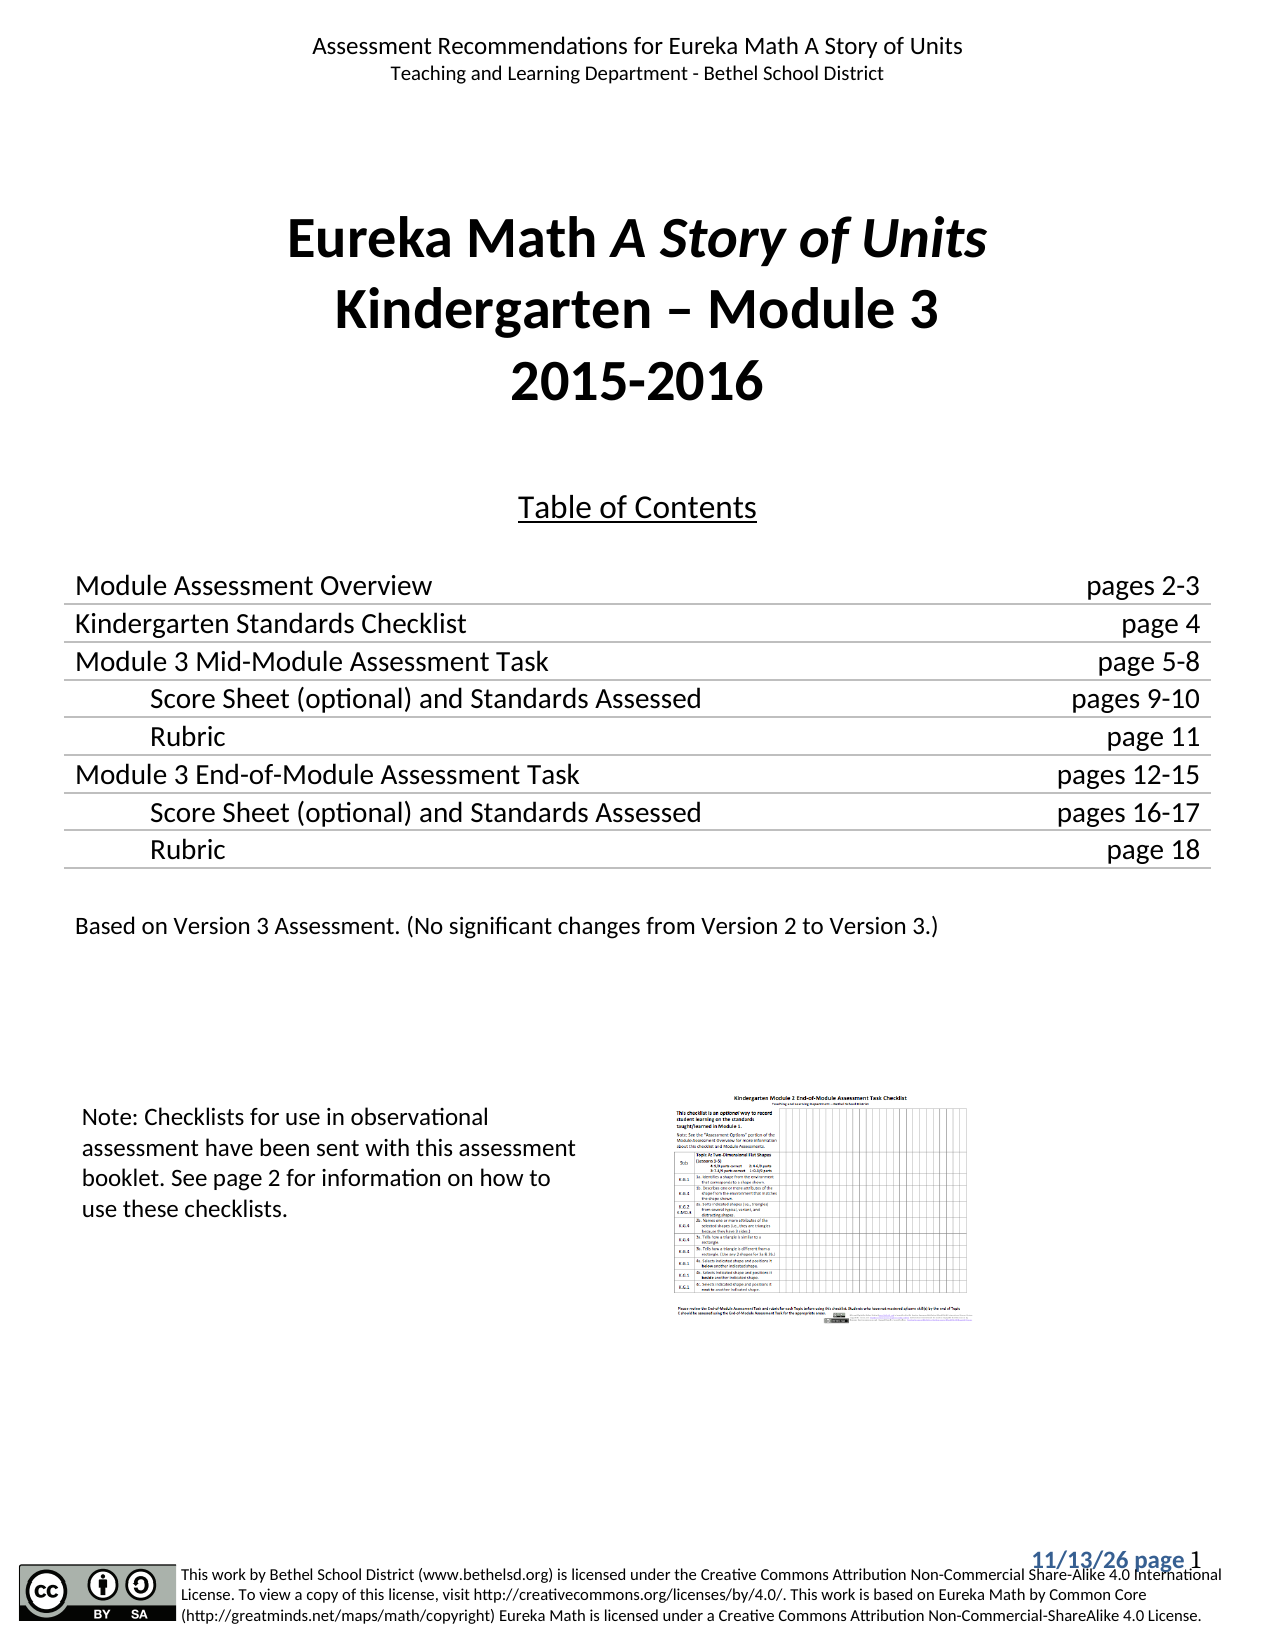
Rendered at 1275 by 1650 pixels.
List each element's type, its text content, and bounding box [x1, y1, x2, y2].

table_cell pages 2-3 [816, 568, 1211, 603]
table_header Table of Contents [64, 486, 1211, 567]
table_cell Rubric [64, 831, 816, 867]
table_cell page 18 [816, 831, 1211, 867]
table_cell Score Sheet (optional) and Standards Assessed [64, 681, 816, 716]
text Based on Version 3 Assessment. (No significant changes from Version 2 to Version 3.) [75, 910, 1200, 940]
table_cell Kindergarten Standards Checklist [64, 605, 816, 641]
table_cell pages 16-17 [816, 794, 1211, 829]
table_cell Score Sheet (optional) and Standards Assessed [64, 794, 816, 829]
table_cell pages 9-10 [816, 681, 1211, 716]
table_cell Module 3 End-of-Module Assessment Task [64, 756, 816, 792]
table_cell Module Assessment Overview [64, 568, 816, 603]
table_cell pages 12-15 [816, 756, 1211, 792]
picture [665, 1090, 975, 1326]
table_cell Rubric [64, 718, 816, 754]
table_cell page 4 [816, 605, 1211, 641]
text Eureka Math A Story of Units [75, 201, 1200, 272]
text 2015-2016 [75, 343, 1200, 415]
table_cell page 5-8 [816, 643, 1211, 678]
table_cell page 11 [816, 718, 1211, 754]
table_cell Module 3 Mid-Module Assessment Task [64, 643, 816, 678]
text Kindergarten – Module 3 [75, 272, 1200, 343]
